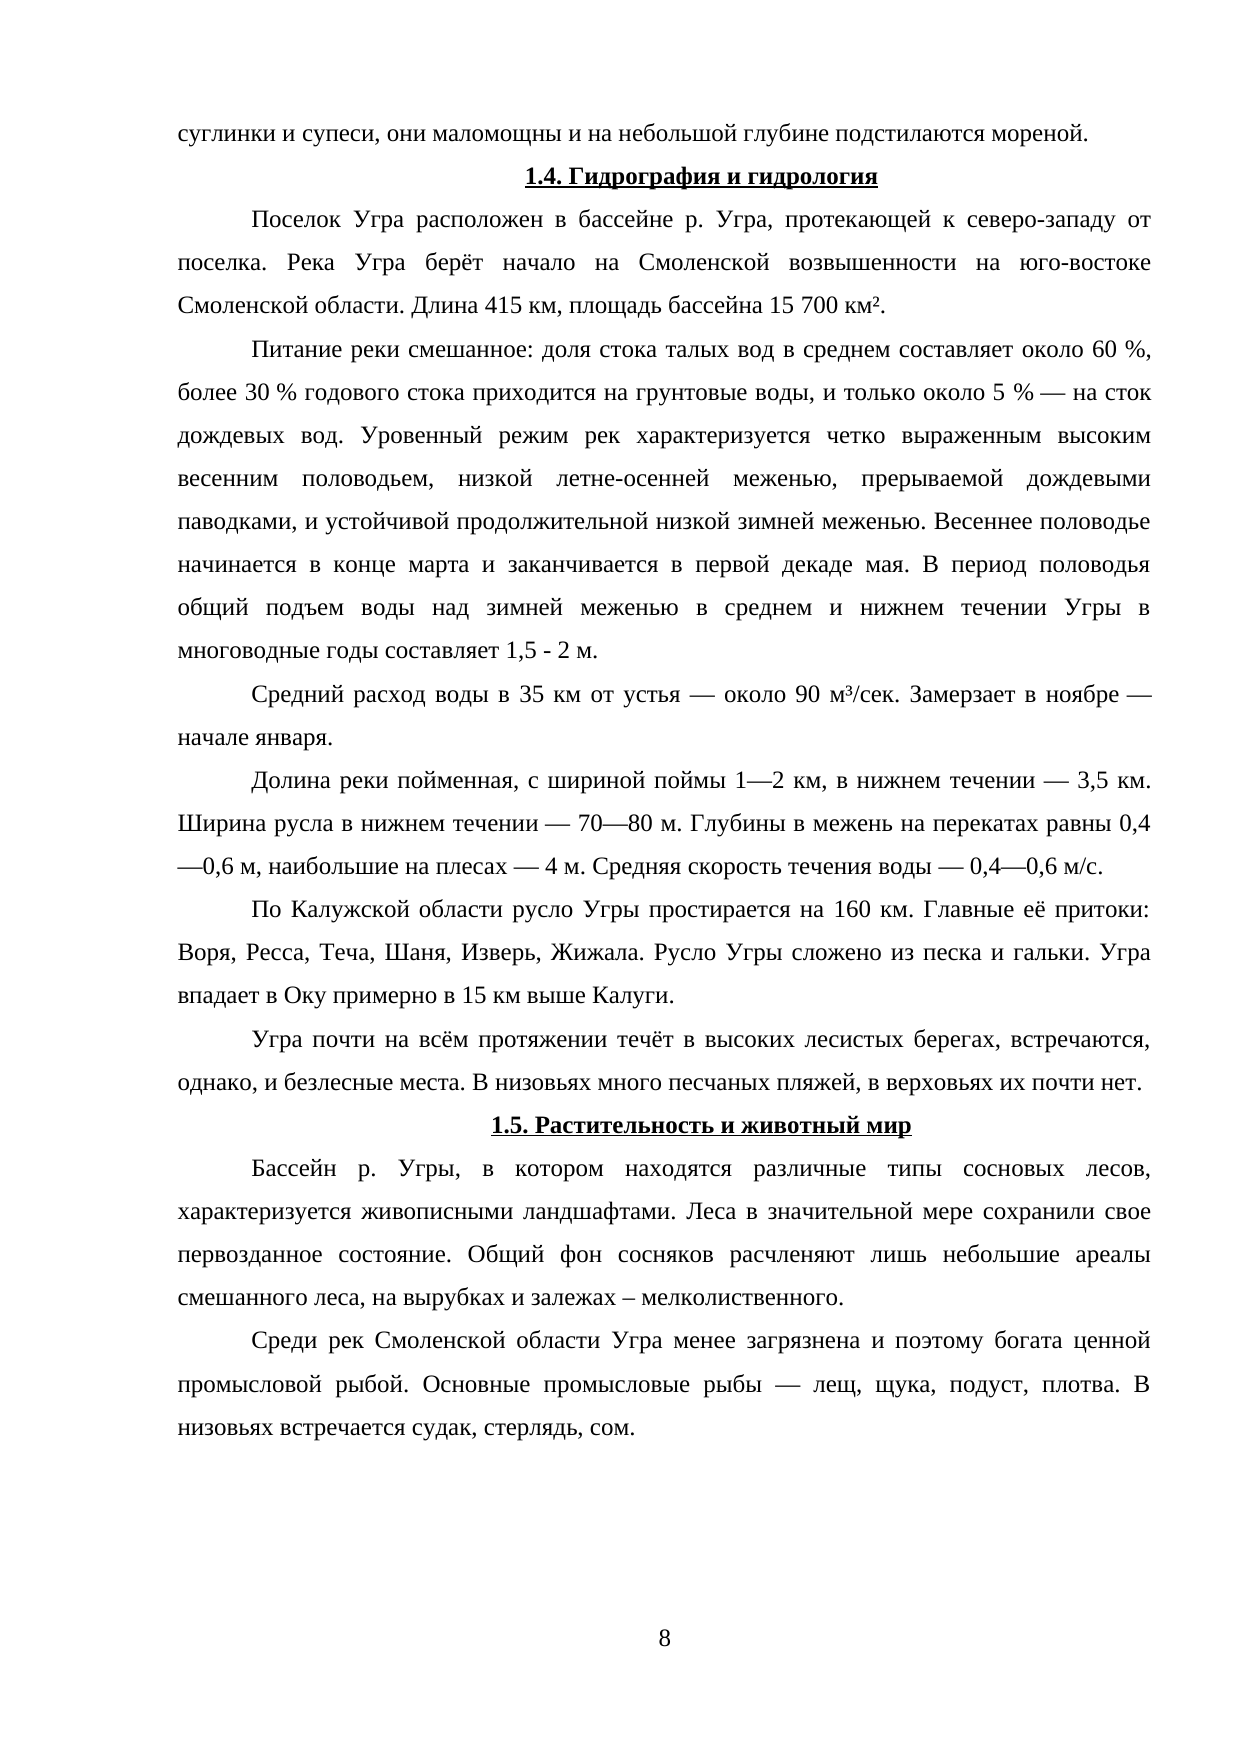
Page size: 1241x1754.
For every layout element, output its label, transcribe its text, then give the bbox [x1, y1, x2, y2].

text 1.4. Гидрография и гидрология [177, 161, 1152, 190]
text Средний расход воды в 35 км от устья — около 90 м³/сек. Замерзает в ноябре — начале января. [177, 679, 1152, 751]
text По Калужской области русло Угры простирается на 160 км. Главные её притоки: Воря, Ресса, Теча, Шаня, Изверь, Жижала. Русло Угры сложено из песка и гальки. Угра впадает в Оку примерно в 15 км выше Калуги. [177, 894, 1152, 1009]
text Бассейн р. Угры, в котором находятся различные типы сосновых лесов, характеризуется живописными ландшафтами. Леса в значительной мере сохранили свое первозданное состояние. Общий фон сосняков расчленяют лишь небольшие ареалы смешанного леса, на вырубках и залежах – мелколиственного. [177, 1153, 1152, 1311]
text 1.5. Растительность и животный мир [177, 1110, 1152, 1139]
text Питание реки смешанное: доля стока талых вод в среднем составляет около 60 %, более 30 % годового стока приходится на грунтовые воды, и только около 5 % — на сток дождевых вод. Уровенный режим рек характеризуется четко выраженным высоким весенним половодьем, низкой летне-осенней меженью, прерываемой дождевыми паводками, и устойчивой продолжительной низкой зимней меженью. Весеннее половодье начинается в конце марта и заканчивается в первой декаде мая. В период половодья общий подъем воды над зимней меженью в среднем и нижнем течении Угры в многоводные годы составляет 1,5 - 2 м. [177, 334, 1152, 664]
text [177, 118, 1152, 147]
text Поселок Угра расположен в бассейне р. Угра, протекающей к северо-западу от поселка. Река Угра берёт начало на Смоленской возвышенности на юго-востоке Смоленской области. Длина 415 км, площадь бассейна 15 700 км². [177, 204, 1152, 319]
text Среди рек Смоленской области Угра менее загрязнена и поэтому богата ценной промысловой рыбой. Основные промысловые рыбы — лещ, щука, подуст, плотва. В низовьях встречается судак, стерлядь, сом. [177, 1326, 1152, 1441]
text Долина реки пойменная, с шириной поймы 1—2 км, в нижнем течении — 3,5 км. Ширина русла в нижнем течении — 70—80 м. Глубины в межень на перекатах равны 0,4—0,6 м, наибольшие на плесах — 4 м. Средняя скорость течения воды — 0,4—0,6 м/с. [177, 765, 1152, 880]
text Угра почти на всём протяжении течёт в высоких лесистых берегах, встречаются, однако, и безлесные места. В низовьях много песчаных пляжей, в верховьях их почти нет. [177, 1024, 1152, 1096]
